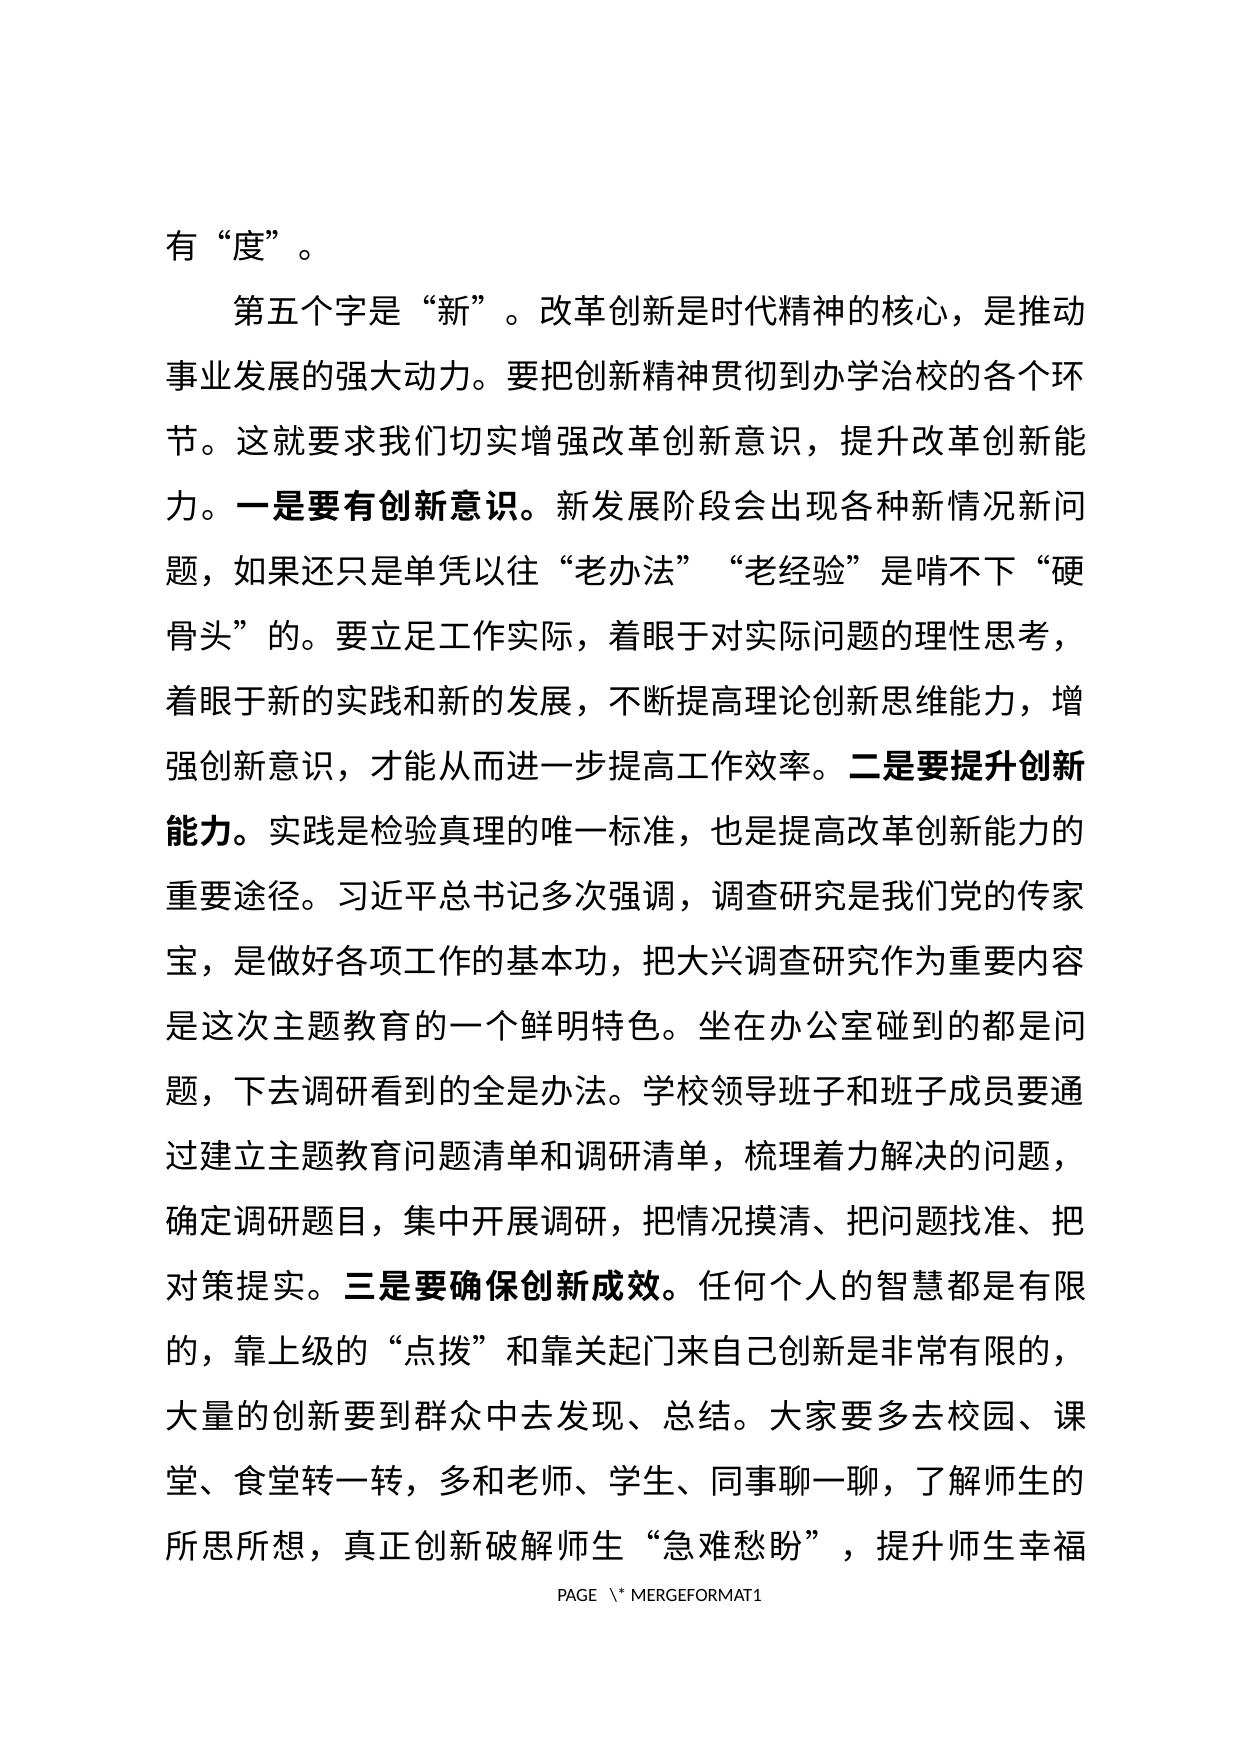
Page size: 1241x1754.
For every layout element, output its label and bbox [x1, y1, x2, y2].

text [165, 277, 1087, 1577]
text [165, 212, 1087, 277]
